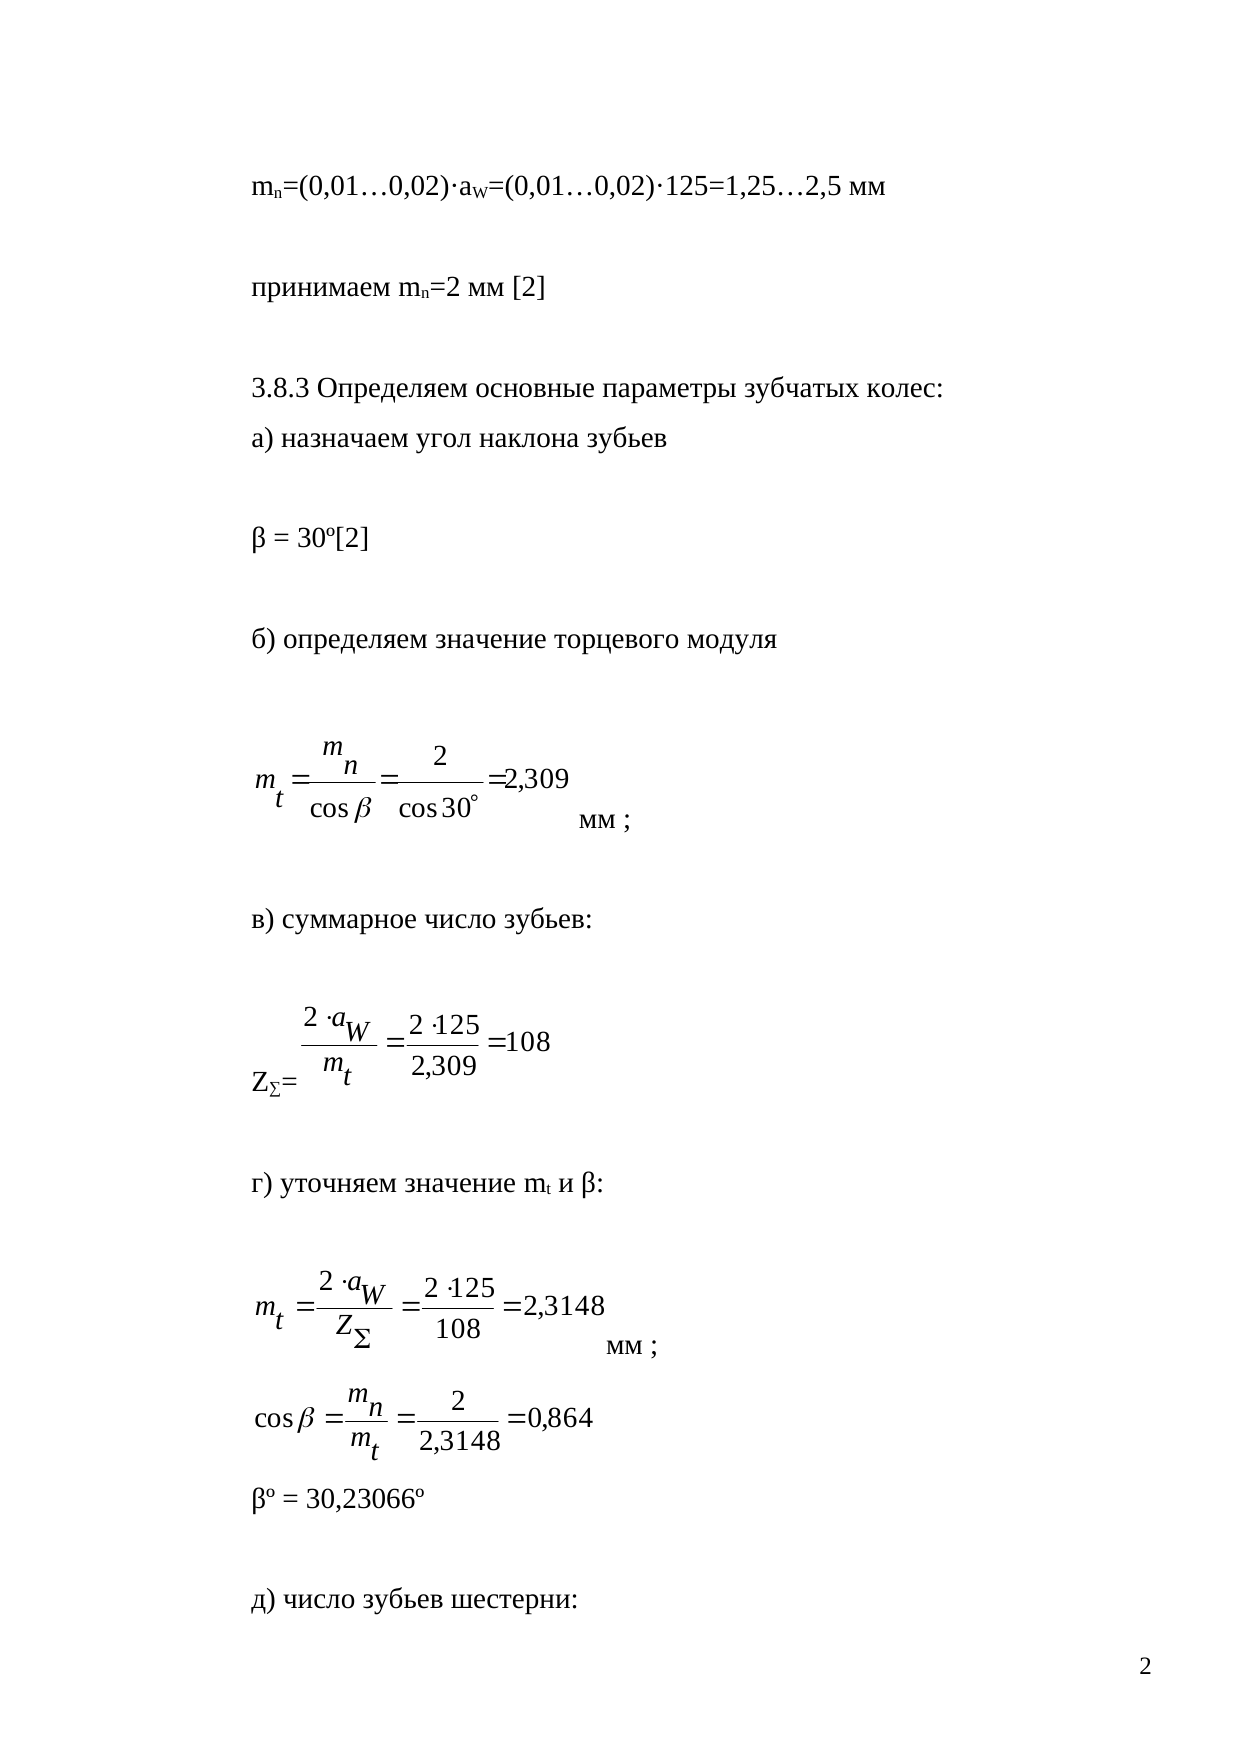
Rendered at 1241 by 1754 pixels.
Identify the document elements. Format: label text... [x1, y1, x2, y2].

text в) суммарное число зубьев: [177, 902, 1152, 935]
text а) назначаем угол наклона зубьев [177, 420, 1152, 453]
text б) определяем значение торцевого модуля [177, 621, 1152, 655]
text д) число зубьев шестерни: [177, 1582, 1152, 1615]
text mn=(0,01…0,02)·аW=(0,01…0,02)·125=1,25…2,5 мм [177, 168, 1152, 202]
text βº = 30,23066º [177, 1481, 1152, 1514]
text принимаем mn=2 мм [2] [177, 269, 1152, 303]
text г) уточняем значение mt и β: [177, 1165, 1152, 1198]
text 3.8.3 Определяем основные параметры зубчатых колес: [177, 370, 1152, 403]
text β = 30º[2] [177, 521, 1152, 554]
text мм ; [177, 1265, 1152, 1361]
text мм ; [177, 722, 1152, 834]
text Z∑= [177, 1002, 1152, 1098]
